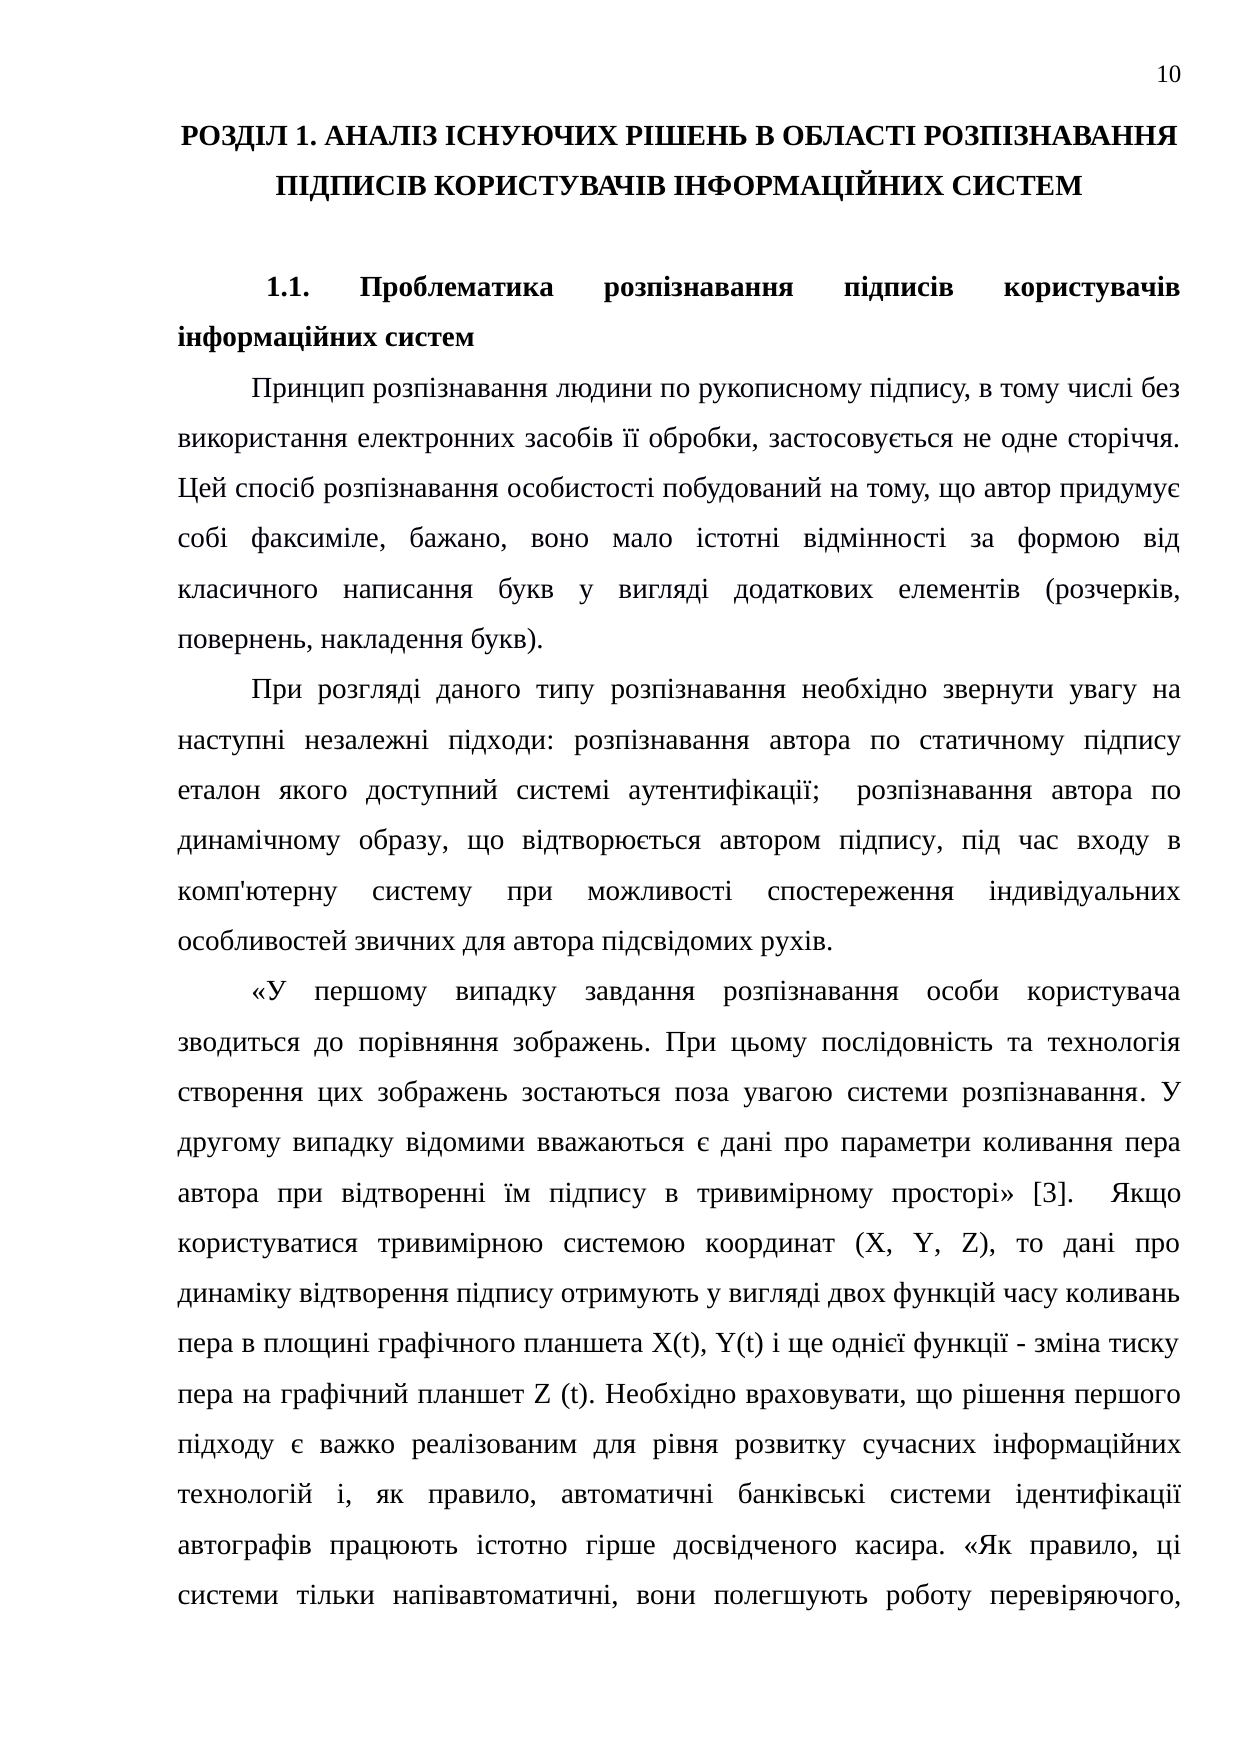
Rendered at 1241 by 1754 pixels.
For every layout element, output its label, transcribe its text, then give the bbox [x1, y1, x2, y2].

subtitle РОЗДІЛ 1. АНАЛІЗ ІСНУЮЧИХ РІШЕНЬ В ОБЛАСТІ РОЗПІЗНАВАННЯ ПІДПИСІВ КОРИСТУВАЧІВ ІНФОРМАЦІЙНИХ СИСТЕМ [177, 118, 1181, 202]
text При розглядi даного типу розпізнавання необхiдно звернути увагу на наступнi незалежнi пiдходи: розпізнавання автора по статичному пiдпису еталон якого доступний системі аутентифікації; розпізнавання автора по динамiчному образу, що відтворюється автором пiдпису, під час входу в комп'ютерну систему при можливостi спостереження iндивiдуальних особливостей звичних для автора пiдсвiдомих рухiв. [177, 672, 1181, 957]
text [177, 973, 1181, 1611]
list Принцип розпізнавання людини по рукописному пiдпису, в тому числi без використання електронних засобiв її обробки, застосовується не одне сторiччя. Цей спосiб розпізнавання особистостi побудований на тому, що автор придумує собi факсимiле, бажано, воно мало iстотнi вiдмiнностi за формою вiд класичного написання букв у виглядi додаткових елементiв (розчеркiв, повернень, накладення букв). [177, 370, 1181, 655]
subtitle 1.1. Проблематика розпізнавання підписів користувачів інформаційних систем [177, 269, 1181, 353]
